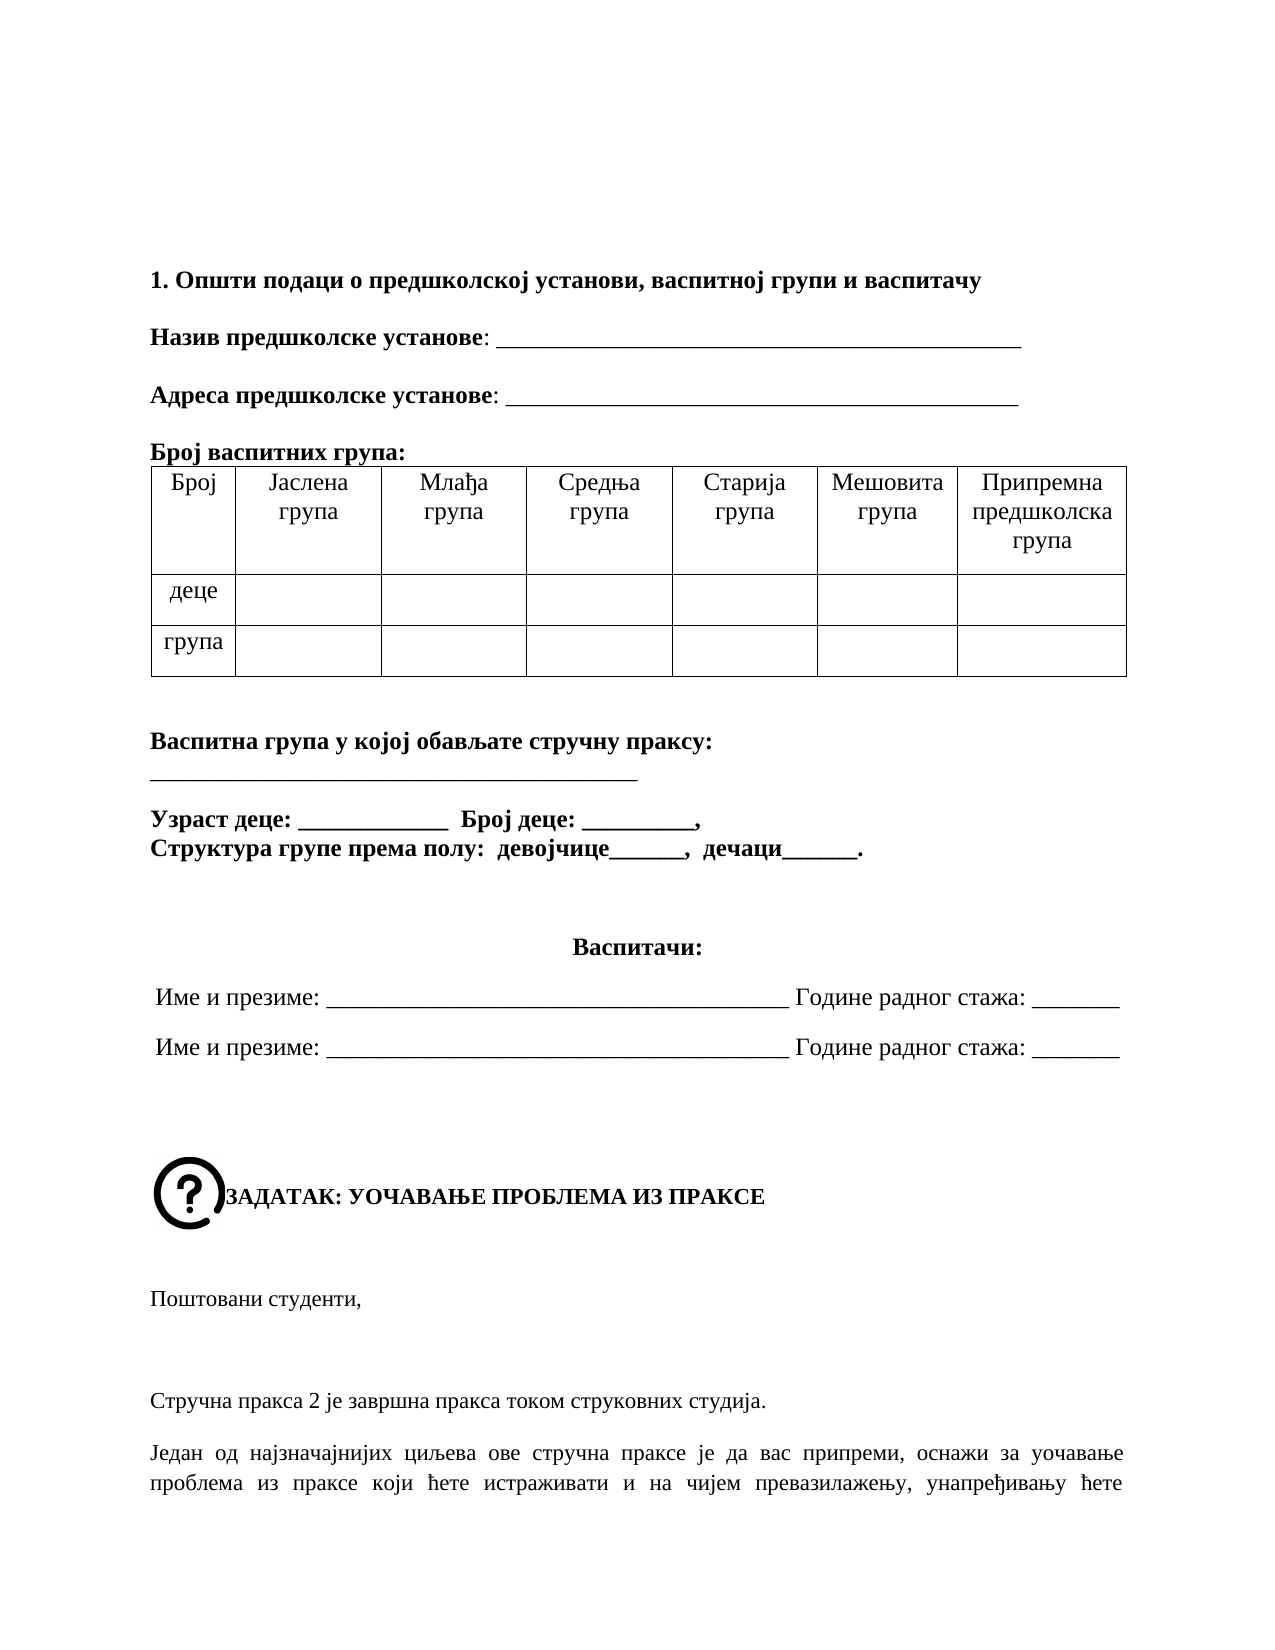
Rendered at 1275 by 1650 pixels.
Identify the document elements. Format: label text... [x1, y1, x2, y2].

table_cell деце [152, 575, 235, 625]
table_header Јаслена група [236, 467, 381, 574]
table_cell [818, 575, 957, 625]
table_header Припремна предшколска група [958, 467, 1126, 574]
table_cell [382, 626, 526, 676]
text Васпитачи: [150, 932, 1125, 961]
table_cell [673, 626, 817, 676]
table_header Старија група [673, 467, 817, 574]
text Структура групе према полу: девојчице______, дечаци______. [150, 833, 1125, 862]
text Име и презиме: _____________________________________ Године радног стажа: _______ [150, 982, 1125, 1011]
text Број васпитних група: [150, 437, 1125, 466]
text Васпитна група у којој обављате стручну праксу: _______________________________________ [150, 726, 1125, 784]
table_cell [673, 575, 817, 625]
table_header Мешовита група [818, 467, 957, 574]
text Поштовани студенти, [150, 1285, 1125, 1312]
table_header Средња група [527, 467, 672, 574]
text Назив предшколске установе: __________________________________________ [150, 322, 1125, 351]
table_cell [382, 575, 526, 625]
table_cell [958, 575, 1126, 625]
text ЗАДАТАК: УОЧАВАЊЕ ПРОБЛЕМА ИЗ ПРАКСЕ [226, 1183, 1125, 1210]
text Стручна пракса 2 је завршна пракса током струковних студија. [150, 1387, 1125, 1414]
text Узраст деце: ____________ Број деце: _________, [150, 804, 1125, 833]
table_cell [818, 626, 957, 676]
picture [153, 1157, 226, 1230]
table_cell [527, 575, 672, 625]
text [150, 1438, 1125, 1495]
table_header Број [152, 467, 235, 574]
table_cell [236, 575, 381, 625]
table_header Млађа група [382, 467, 526, 574]
text 1. Општи подаци о предшколској установи, васпитној групи и васпитачу [150, 265, 1125, 294]
text Име и презиме: _____________________________________ Године радног стажа: _______ [150, 1032, 1125, 1060]
table_cell [236, 626, 381, 676]
table_cell група [152, 626, 235, 676]
text Адреса предшколске установе: _________________________________________ [150, 380, 1125, 409]
table_cell [527, 626, 672, 676]
table_cell [958, 626, 1126, 676]
